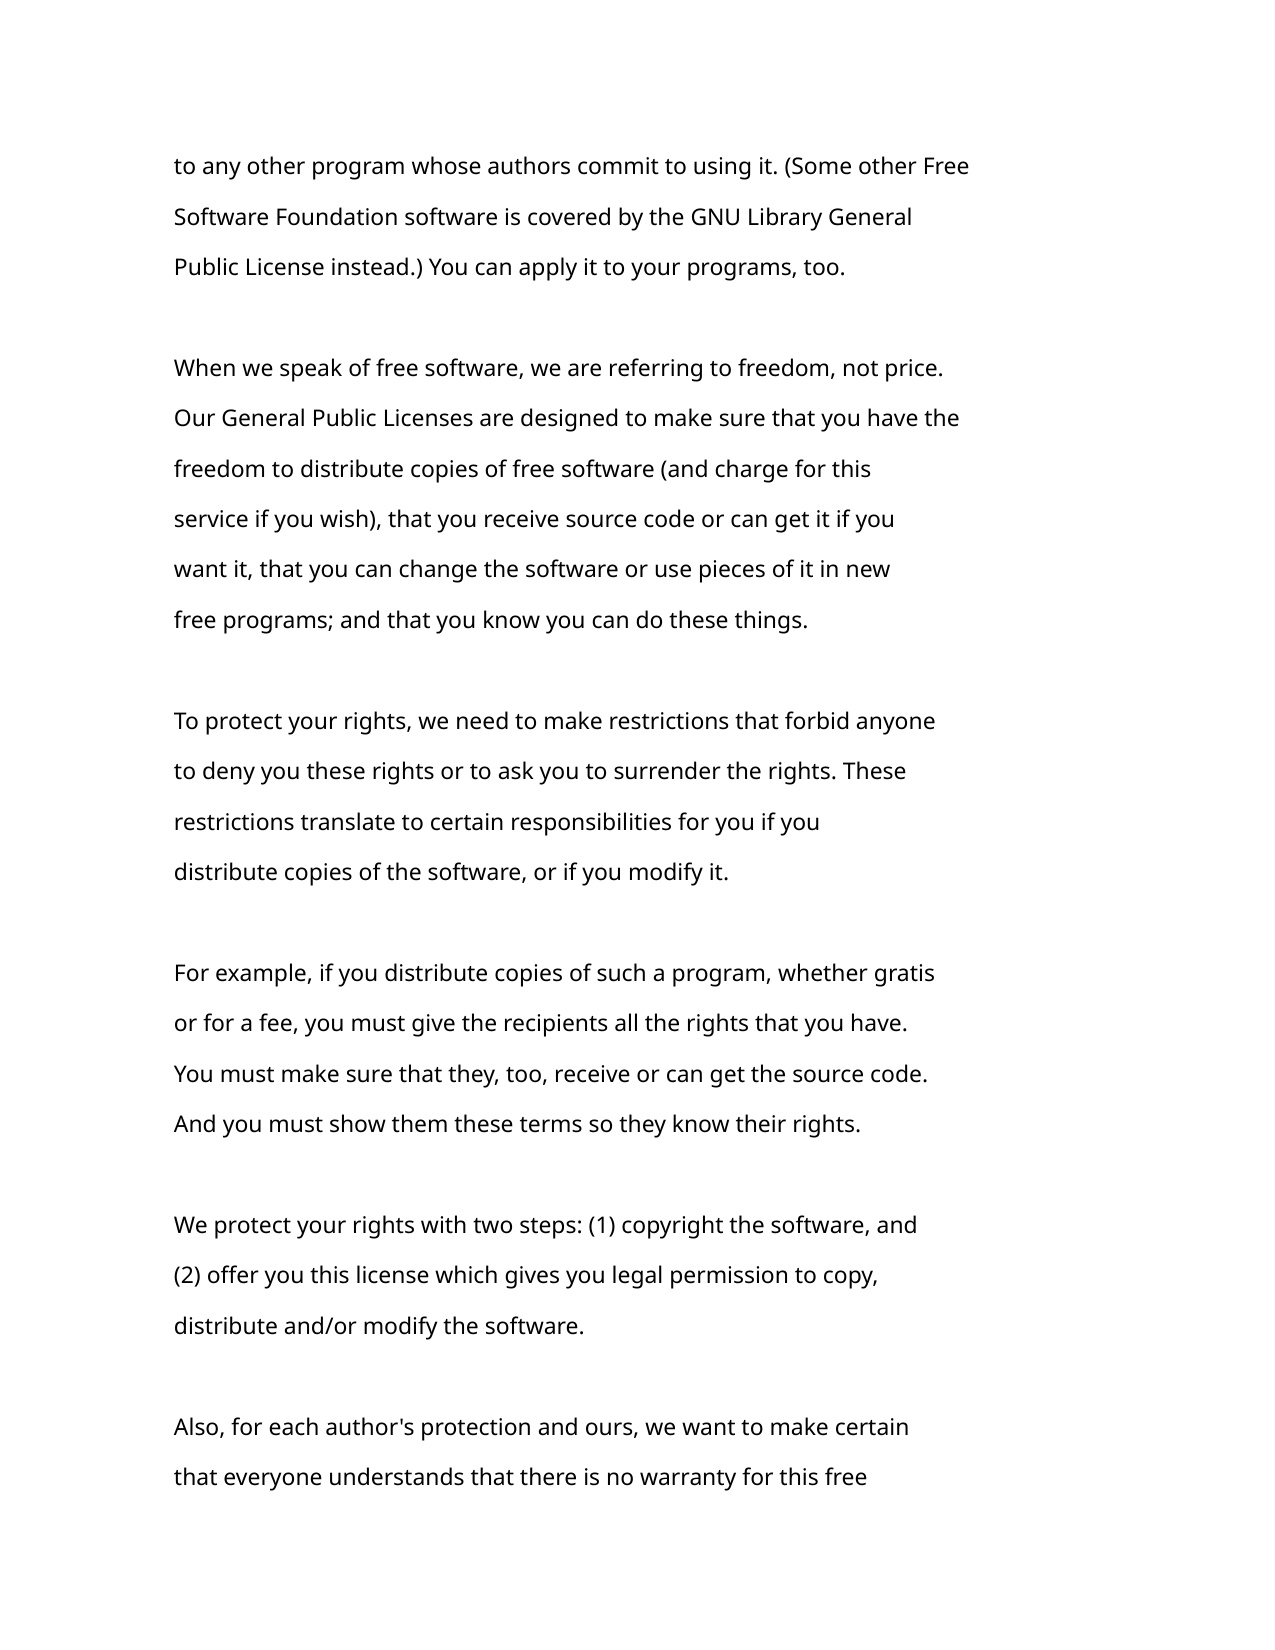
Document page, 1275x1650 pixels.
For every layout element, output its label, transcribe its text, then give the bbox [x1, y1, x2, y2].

text Also, for each author's protection and ours, we want to make certain [150, 1410, 1125, 1442]
text or for a fee, you must give the recipients all the rights that you have. [150, 1007, 1125, 1038]
text And you must show them these terms so they know their rights. [150, 1108, 1125, 1139]
text distribute copies of the software, or if you modify it. [150, 856, 1125, 887]
text want it, that you can change the software or use pieces of it in new [150, 553, 1125, 584]
text (2) offer you this license which gives you legal permission to copy, [150, 1259, 1125, 1290]
text Public License instead.) You can apply it to your programs, too. [150, 251, 1125, 282]
text free programs; and that you know you can do these things. [150, 604, 1125, 635]
text to deny you these rights or to ask you to surrender the rights. These [150, 755, 1125, 786]
text freedom to distribute copies of free software (and charge for this [150, 452, 1125, 484]
text restrictions translate to certain responsibilities for you if you [150, 805, 1125, 837]
text to any other program whose authors commit to using it. (Some other Free [150, 150, 1125, 181]
text distribute and/or modify the software. [150, 1309, 1125, 1341]
text that everyone understands that there is no warranty for this free [150, 1461, 1125, 1492]
text For example, if you distribute copies of such a program, whether gratis [150, 957, 1125, 988]
text When we speak of free software, we are referring to freedom, not price. [150, 352, 1125, 383]
text We protect your rights with two steps: (1) copyright the software, and [150, 1209, 1125, 1240]
text To protect your rights, we need to make restrictions that forbid anyone [150, 704, 1125, 736]
text You must make sure that they, too, receive or can get the source code. [150, 1057, 1125, 1089]
text service if you wish), that you receive source code or can get it if you [150, 503, 1125, 534]
text Our General Public Licenses are designed to make sure that you have the [150, 402, 1125, 433]
text Software Foundation software is covered by the GNU Library General [150, 200, 1125, 232]
